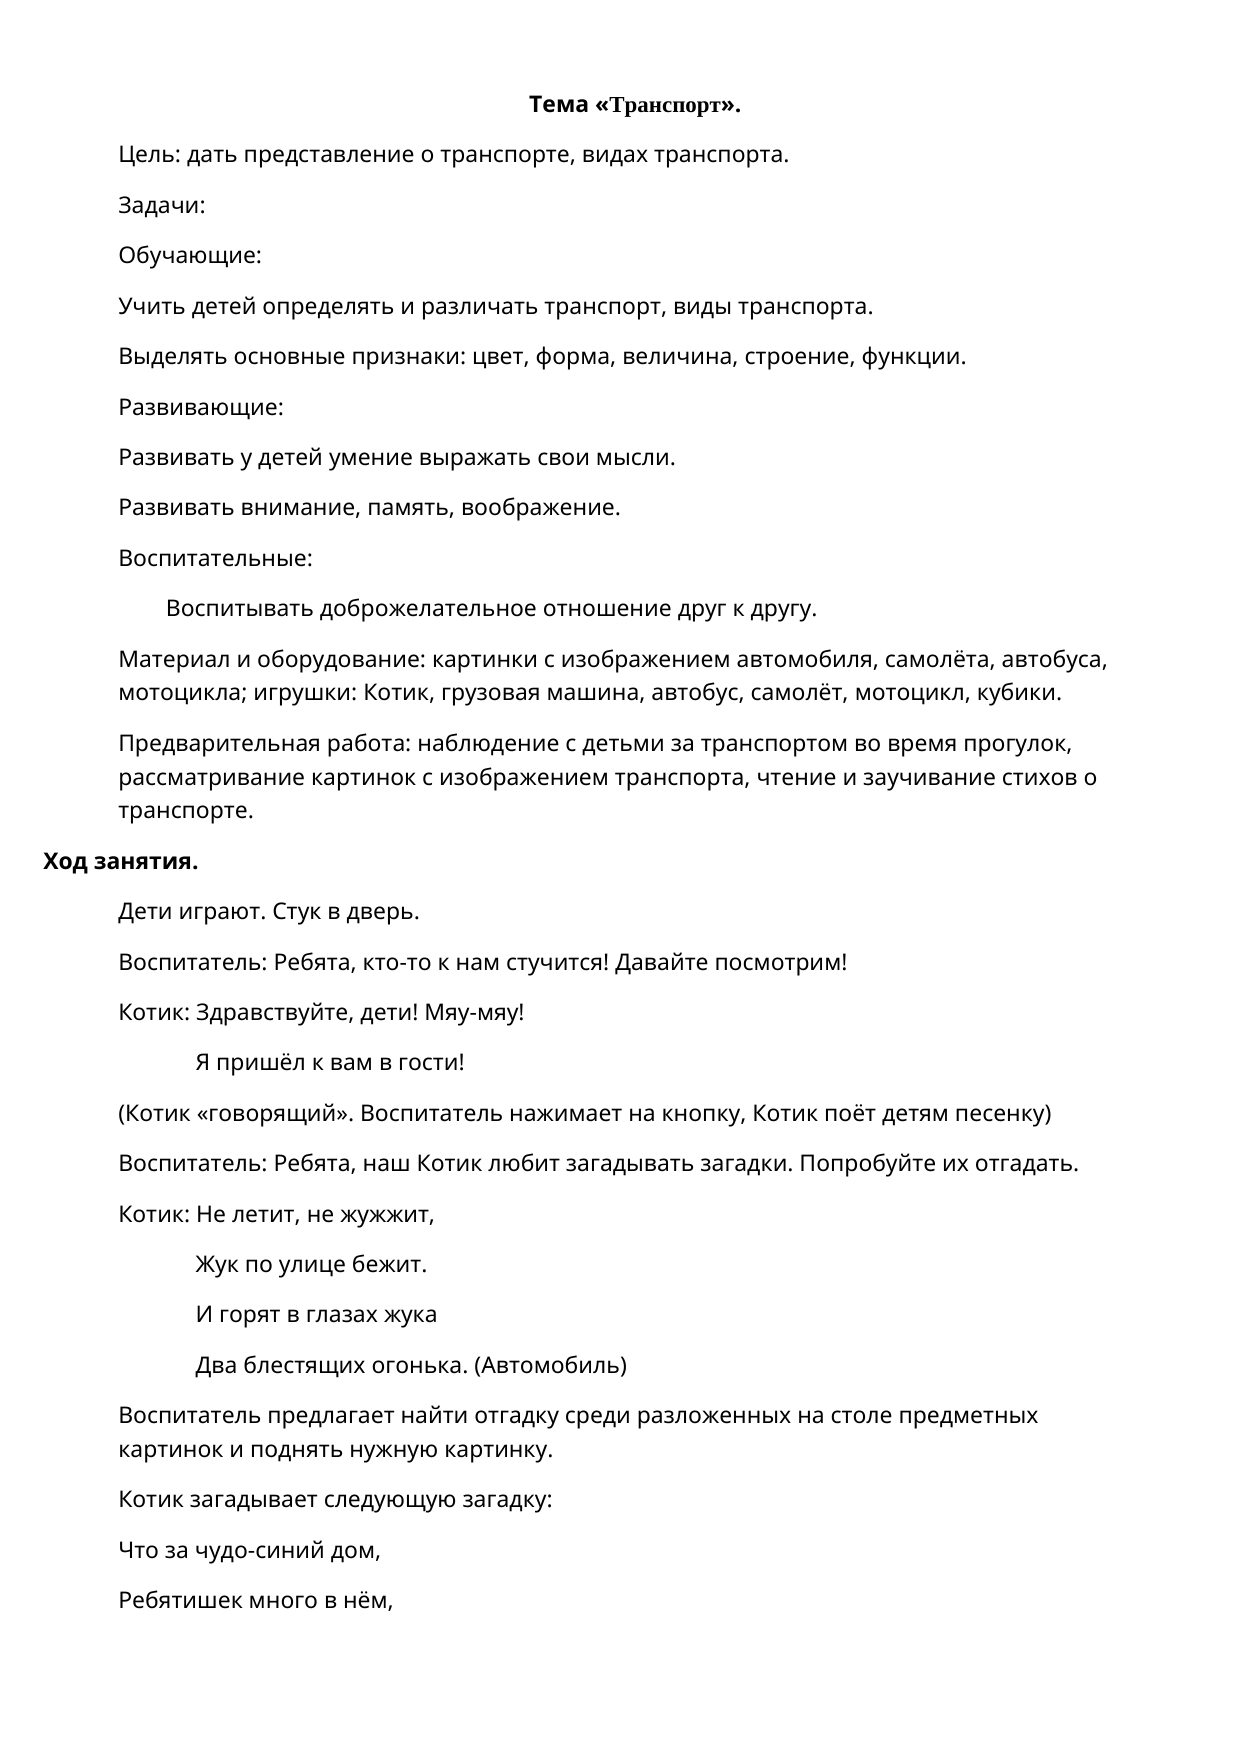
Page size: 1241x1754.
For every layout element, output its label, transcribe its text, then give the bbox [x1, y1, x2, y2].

text Воспитывать доброжелательное отношение друг к другу. [118, 592, 1122, 623]
text Тема «Транспорт». [118, 88, 1122, 119]
text Выделять основные признаки: цвет, форма, величина, строение, функции. [118, 340, 1122, 371]
text Цель: дать представление о транспорте, видах транспорта. [118, 138, 1122, 170]
text Развивать у детей умение выражать свои мысли. [118, 441, 1122, 472]
text Материал и оборудование: картинки с изображением автомобиля, самолёта, автобуса, мотоцикла; игрушки: Котик, грузовая машина, автобус, самолёт, мотоцикл, кубики. [118, 643, 1122, 708]
text Котик: Не летит, не жужжит, [118, 1198, 1122, 1229]
text Предварительная работа: наблюдение с детьми за транспортом во время прогулок, рассматривание картинок с изображением транспорта, чтение и заучивание стихов о транспорте. [118, 727, 1122, 826]
text Что за чудо-синий дом, [118, 1534, 1122, 1565]
text Жук по улице бежит. [118, 1248, 1122, 1279]
text Ход занятия. [43, 845, 1122, 876]
text Воспитатель: Ребята, кто-то к нам стучится! Давайте посмотрим! [118, 946, 1122, 977]
text Развивающие: [118, 391, 1122, 422]
text Ребятишек много в нём, [118, 1584, 1122, 1616]
text Дети играют. Стук в дверь. [118, 895, 1122, 926]
text Воспитатель: Ребята, наш Котик любит загадывать загадки. Попробуйте их отгадать. [118, 1147, 1122, 1178]
text Воспитательные: [118, 542, 1122, 573]
text Развивать внимание, память, воображение. [118, 491, 1122, 523]
text (Котик «говорящий». Воспитатель нажимает на кнопку, Котик поёт детям песенку) [118, 1097, 1122, 1128]
text Воспитатель предлагает найти отгадку среди разложенных на столе предметных картинок и поднять нужную картинку. [118, 1399, 1122, 1464]
text Учить детей определять и различать транспорт, виды транспорта. [118, 290, 1122, 321]
text Котик загадывает следующую загадку: [118, 1483, 1122, 1515]
text Задачи: [118, 189, 1122, 220]
text Котик: Здравствуйте, дети! Мяу-мяу! [118, 996, 1122, 1027]
text Обучающие: [118, 239, 1122, 271]
text И горят в глазах жука [118, 1298, 1122, 1330]
text Два блестящих огонька. (Автомобиль) [118, 1349, 1122, 1380]
text Я пришёл к вам в гости! [118, 1046, 1122, 1078]
